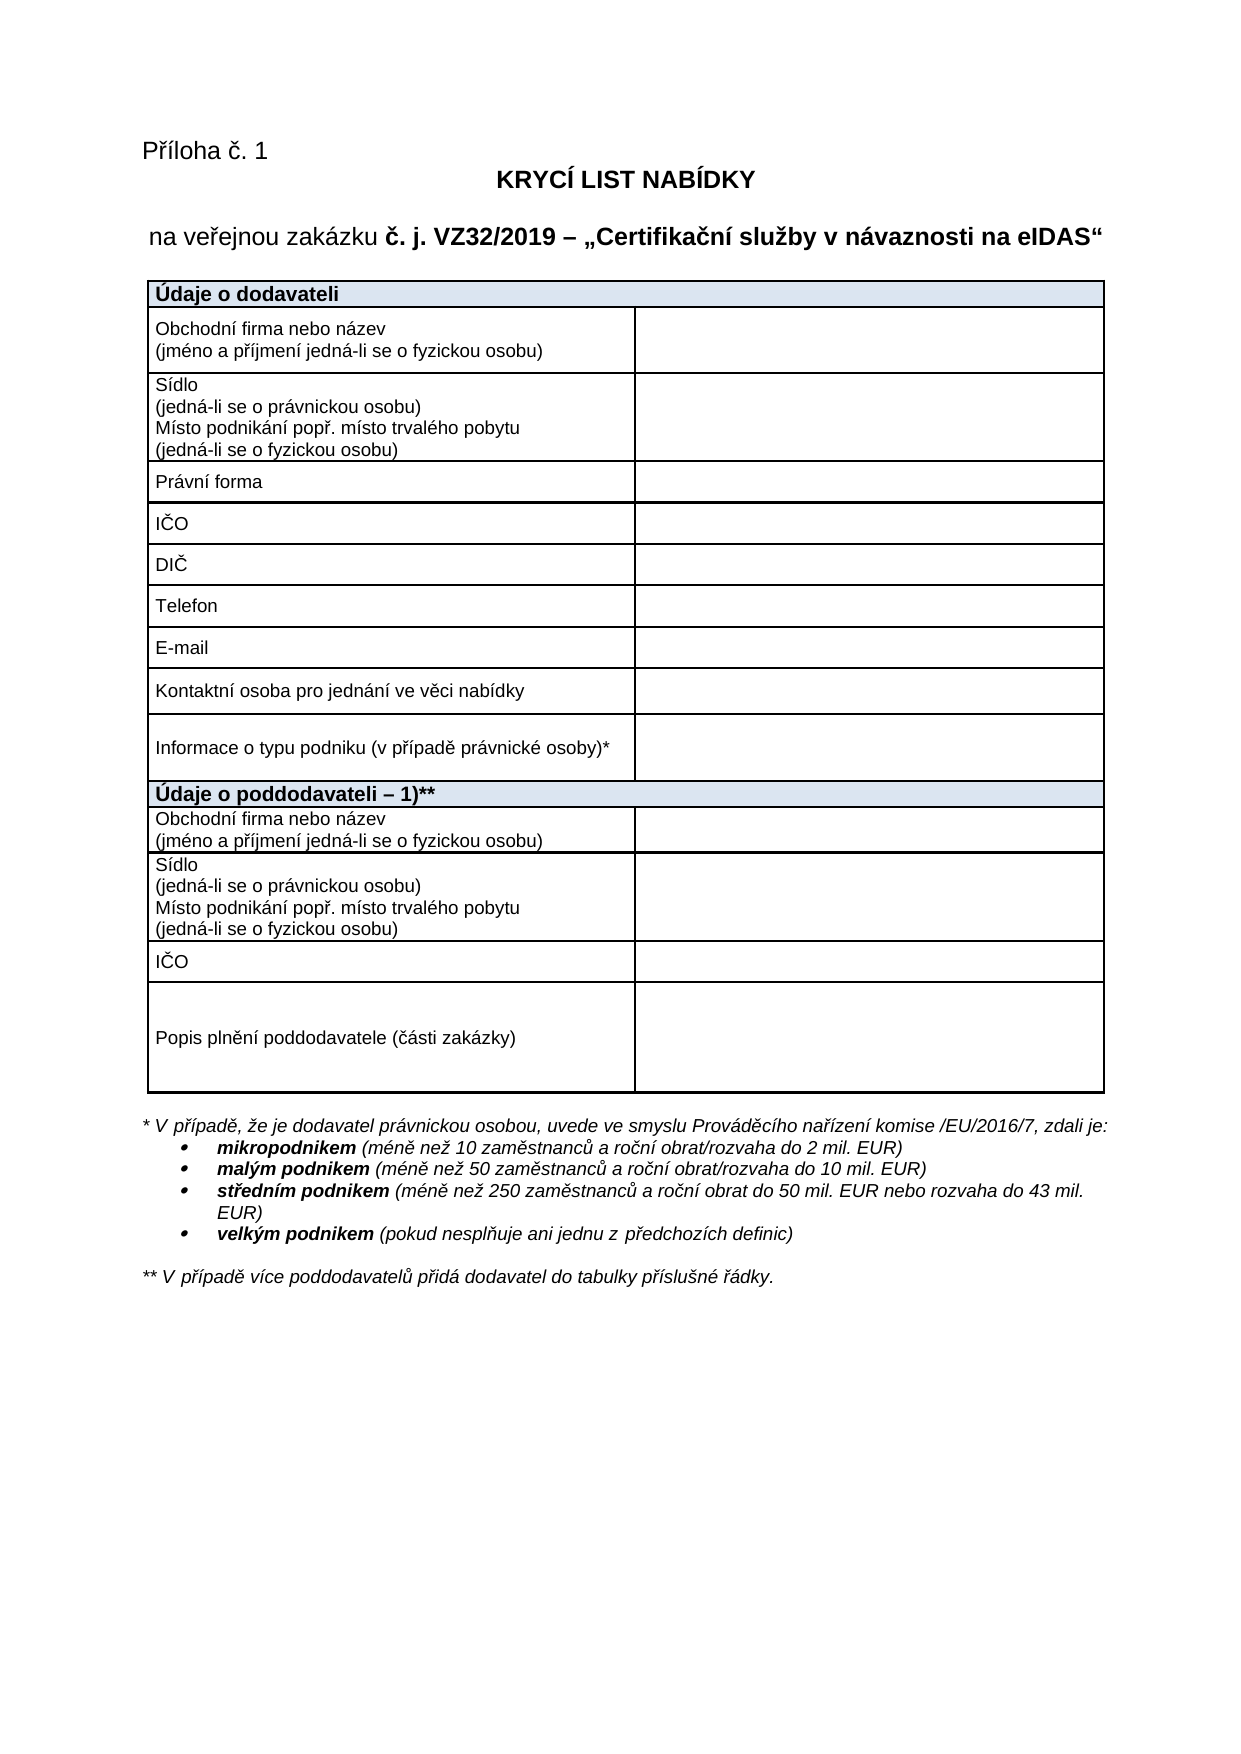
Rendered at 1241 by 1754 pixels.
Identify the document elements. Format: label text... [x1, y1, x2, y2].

table_cell Právní forma [149, 462, 634, 501]
list velkým podnikem (pokud nesplňuje ani jednu z předchozích definic) [179, 1223, 1110, 1245]
table_cell Údaje o poddodavateli – 1)** [149, 782, 1103, 806]
text Příloha č. 1 [142, 136, 1110, 164]
table_cell [636, 628, 1103, 667]
text * V případě, že je dodavatel právnickou osobou, uvede ve smyslu Prováděcího nařízení komise /EU/2016/7, zdali je: [142, 1115, 1110, 1137]
table_cell [636, 854, 1103, 940]
table_cell Telefon [149, 586, 634, 626]
table_cell Informace o typu podniku (v případě právnické osoby)* [149, 715, 634, 780]
table_cell [636, 586, 1103, 626]
table_cell [636, 545, 1103, 584]
table_cell Popis plnění poddodavatele (části zakázky) [149, 983, 634, 1091]
list malým podnikem (méně než 50 zaměstnanců a roční obrat/rozvaha do 10 mil. EUR) [179, 1158, 1110, 1180]
table_cell [636, 669, 1103, 713]
text KRYCÍ LIST NABÍDKY [142, 164, 1110, 193]
table_cell [636, 374, 1103, 460]
table_cell [636, 308, 1103, 372]
table_cell Obchodní firma nebo název (jméno a příjmení jedná-li se o fyzickou osobu) [149, 308, 634, 372]
list mikropodnikem (méně než 10 zaměstnanců a roční obrat/rozvaha do 2 mil. EUR) [179, 1137, 1110, 1158]
table_cell [636, 715, 1103, 780]
table_cell E-mail [149, 628, 634, 667]
text ** V případě více poddodavatelů přidá dodavatel do tabulky příslušné řádky. [142, 1266, 1110, 1288]
list středním podnikem (méně než 250 zaměstnanců a roční obrat do 50 mil. EUR nebo rozvaha do 43 mil. EUR) [179, 1180, 1110, 1223]
table_cell [636, 462, 1103, 501]
text na veřejnou zakázku č. j. VZ32/2019 – „Certifikační služby v návaznosti na eIDAS“ [142, 222, 1110, 251]
table_cell Sídlo (jedná-li se o právnickou osobu) Místo podnikání popř. místo trvalého pobytu (jedná-li se o fyzickou osobu) [149, 854, 634, 940]
table_cell DIČ [149, 545, 634, 584]
table_cell IČO [149, 942, 634, 981]
table_cell [636, 942, 1103, 981]
table_cell [636, 983, 1103, 1091]
table_cell Kontaktní osoba pro jednání ve věci nabídky [149, 669, 634, 713]
table_header Údaje o dodavateli [149, 282, 1103, 306]
table_cell [636, 504, 1103, 543]
table_cell [636, 808, 1103, 851]
table_cell Sídlo (jedná-li se o právnickou osobu) Místo podnikání popř. místo trvalého pobytu (jedná-li se o fyzickou osobu) [149, 374, 634, 460]
table_cell Obchodní firma nebo název (jméno a příjmení jedná-li se o fyzickou osobu) [149, 808, 634, 851]
table_cell IČO [149, 504, 634, 543]
